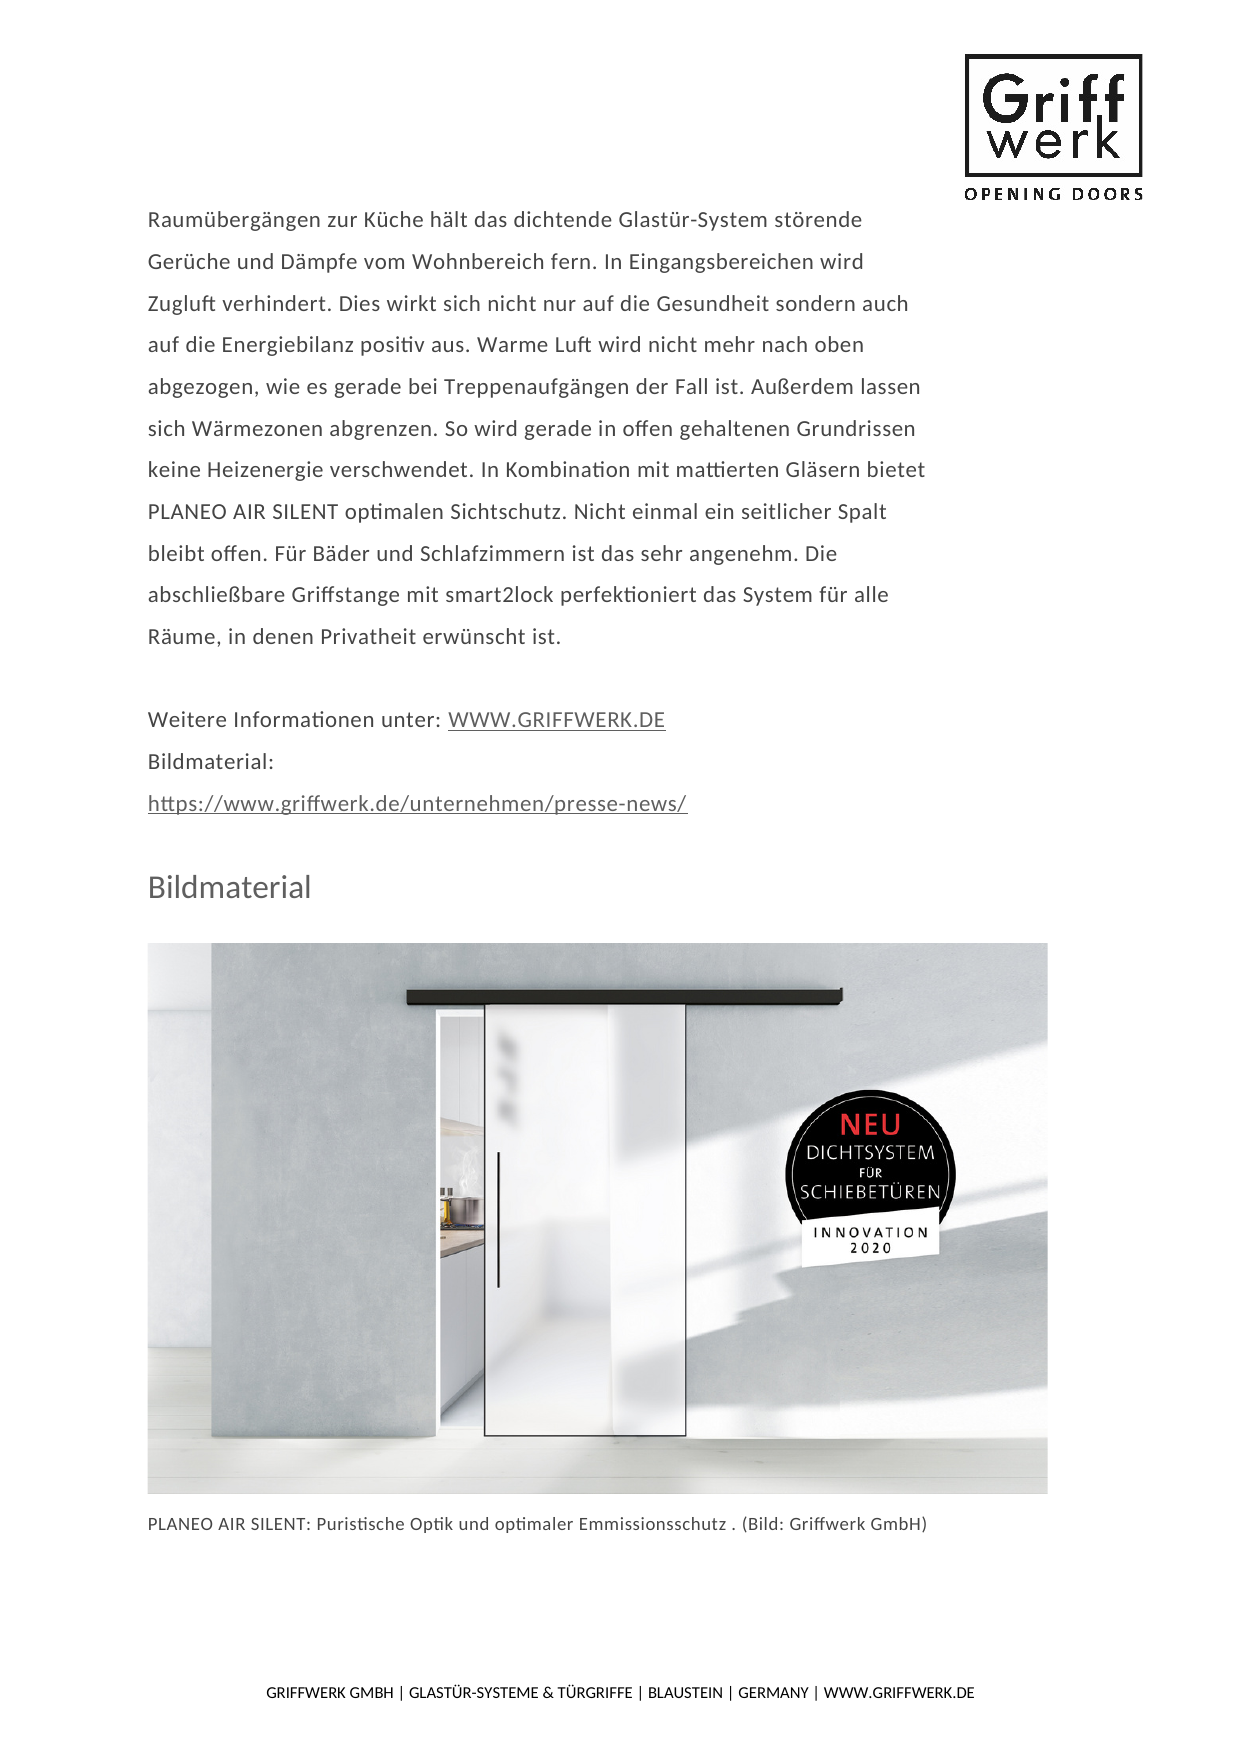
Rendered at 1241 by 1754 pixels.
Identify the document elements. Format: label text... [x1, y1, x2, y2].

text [148, 192, 931, 650]
text Weitere Informationen unter: WWW.GRIFFWERK.DE [148, 692, 931, 734]
picture [964, 54, 1143, 200]
text PLANEO AIR SILENT: Puristische Optik und optimaler Emmissionsschutz . (Bild: Griffwerk GmbH) [148, 1494, 931, 1535]
text Bildmaterial: [148, 734, 931, 775]
picture [147, 943, 1048, 1494]
subtitle Bildmaterial [148, 866, 1093, 907]
text https://www.griffwerk.de/unternehmen/presse-news/ [148, 775, 931, 817]
